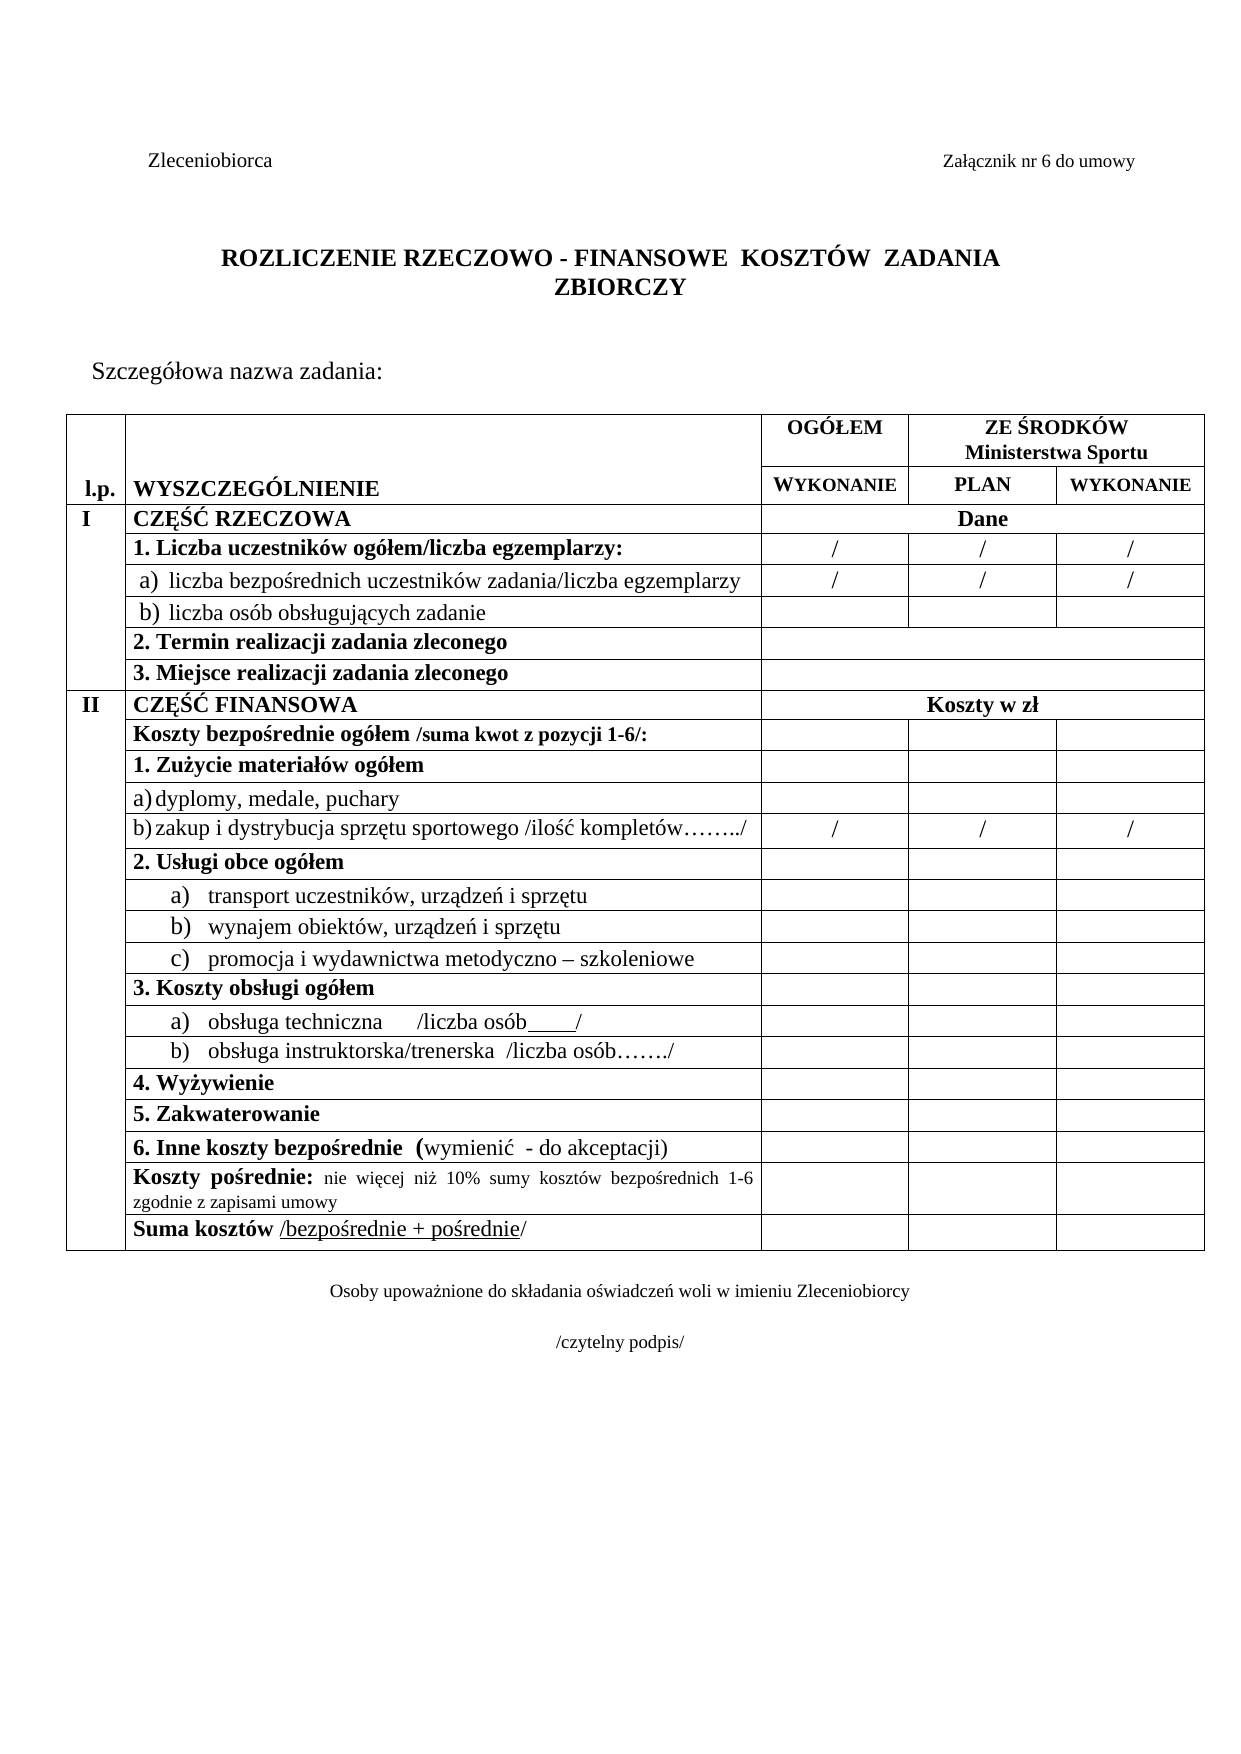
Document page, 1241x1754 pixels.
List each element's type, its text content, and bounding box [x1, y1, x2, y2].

table_cell [1057, 1215, 1204, 1250]
table_cell [1057, 597, 1204, 627]
table_cell [762, 880, 908, 910]
table_cell PLAN [909, 467, 1056, 503]
table_cell I [67, 505, 125, 690]
table_cell [1057, 911, 1204, 942]
table_cell zakup i dystrybucja sprzętu sportowego /ilość kompletów……../ [126, 814, 761, 847]
subtitle ROZLICZENIE RZECZOWO - FINANSOWE KOSZTÓW ZADANIA [129, 243, 1093, 272]
table_cell / [762, 534, 908, 564]
table_cell / [1057, 565, 1204, 596]
table_cell / [1057, 814, 1204, 847]
table_cell Koszty pośrednie: nie więcej niż 10% sumy kosztów bezpośrednich 1-6 zgodnie z zapisami umowy [126, 1163, 761, 1214]
table_cell / [909, 814, 1056, 847]
subtitle Szczegółowa nazwa zadania: [91, 356, 1093, 385]
table_cell [909, 1100, 1056, 1131]
table_cell 1. Zużycie materiałów ogółem [126, 751, 761, 782]
table_cell WYKONANIE [762, 467, 908, 503]
table_cell [909, 849, 1056, 879]
table_cell [909, 1037, 1056, 1068]
table_cell [762, 974, 908, 1005]
table_header OGÓŁEM [762, 415, 908, 466]
table_cell Suma kosztów /bezpośrednie + pośrednie/ [126, 1215, 761, 1250]
table_cell / [762, 565, 908, 596]
table_cell [1057, 783, 1204, 813]
text ZBIORCZY [148, 272, 1093, 301]
table_cell [1057, 849, 1204, 879]
table_cell [762, 720, 908, 750]
table_cell Dane [762, 505, 1204, 533]
table_cell [909, 597, 1056, 627]
table_cell [1057, 974, 1204, 1005]
table_cell [909, 943, 1056, 973]
table_cell Koszty w zł [762, 691, 1204, 719]
table_cell [762, 597, 908, 627]
table_cell CZĘŚĆ RZECZOWA [126, 505, 761, 533]
table_cell [909, 1132, 1056, 1162]
table_cell [909, 1215, 1056, 1250]
table_cell obsługa techniczna /liczba osób / [126, 1006, 761, 1036]
table_cell WYKONANIE [1057, 467, 1204, 503]
table_cell 1. Liczba uczestników ogółem/liczba egzemplarzy: [126, 534, 761, 564]
text Zleceniobiorca Załącznik nr 6 do umowy [148, 148, 1137, 172]
table_cell 2. Termin realizacji zadania zleconego [126, 628, 761, 658]
text Osoby upoważnione do składania oświadczeń woli w imieniu Zleceniobiorcy [148, 1280, 1093, 1302]
table_cell [1057, 1037, 1204, 1068]
table_cell [1057, 1069, 1204, 1099]
table_cell II [67, 691, 125, 1250]
table_cell liczba osób obsługujących zadanie [126, 597, 761, 627]
table_cell promocja i wydawnictwa metodyczno – szkoleniowe [126, 943, 761, 973]
table_cell 2. Usługi obce ogółem [126, 849, 761, 879]
table_cell transport uczestników, urządzeń i sprzętu [126, 880, 761, 910]
table_cell [1057, 943, 1204, 973]
table_cell [1057, 1100, 1204, 1131]
table_cell [1057, 1132, 1204, 1162]
table_header WYSZCZEGÓLNIENIE [126, 415, 761, 503]
table_cell / [762, 814, 908, 847]
table_cell [1057, 880, 1204, 910]
table_cell [762, 1069, 908, 1099]
table_cell [762, 849, 908, 879]
table_cell [762, 1132, 908, 1162]
table_cell [762, 943, 908, 973]
table_cell [1057, 1006, 1204, 1036]
table_cell [762, 1006, 908, 1036]
table_cell [762, 1163, 908, 1214]
table_cell 3. Miejsce realizacji zadania zleconego [126, 660, 761, 690]
table_cell Koszty bezpośrednie ogółem /suma kwot z pozycji 1-6/: [126, 720, 761, 750]
table_cell [909, 974, 1056, 1005]
table_cell [909, 1163, 1056, 1214]
table_cell [909, 783, 1056, 813]
table_cell CZĘŚĆ FINANSOWA [126, 691, 761, 719]
table_cell / [909, 565, 1056, 596]
table_cell [762, 628, 1204, 658]
table_cell [909, 751, 1056, 782]
table_cell [762, 783, 908, 813]
table_cell [1057, 720, 1204, 750]
table_cell obsługa instruktorska/trenerska /liczba osób……./ [126, 1037, 761, 1068]
table_cell [1057, 751, 1204, 782]
table_cell 4. Wyżywienie [126, 1069, 761, 1099]
table_cell [1057, 1163, 1204, 1214]
table_header ZE ŚRODKÓW Ministerstwa Sportu [909, 415, 1204, 466]
table_header l.p. [67, 415, 125, 503]
table_cell [909, 720, 1056, 750]
table_cell dyplomy, medale, puchary [126, 783, 761, 813]
table_cell [909, 1006, 1056, 1036]
table_cell / [1057, 534, 1204, 564]
table_cell [762, 1100, 908, 1131]
table_cell liczba bezpośrednich uczestników zadania/liczba egzemplarzy [126, 565, 761, 596]
table_cell 3. Koszty obsługi ogółem [126, 974, 761, 1005]
table_cell [909, 911, 1056, 942]
table_cell [909, 1069, 1056, 1099]
table_cell [909, 880, 1056, 910]
table_cell wynajem obiektów, urządzeń i sprzętu [126, 911, 761, 942]
table_cell [762, 1037, 908, 1068]
table_cell [762, 911, 908, 942]
table_cell 5. Zakwaterowanie [126, 1100, 761, 1131]
table_cell 6. Inne koszty bezpośrednie (wymienić - do akceptacji) [126, 1132, 761, 1162]
table_cell / [909, 534, 1056, 564]
table_cell [762, 1215, 908, 1250]
table_cell [762, 660, 1204, 690]
text /czytelny podpis/ [148, 1331, 1093, 1352]
table_cell [762, 751, 908, 782]
